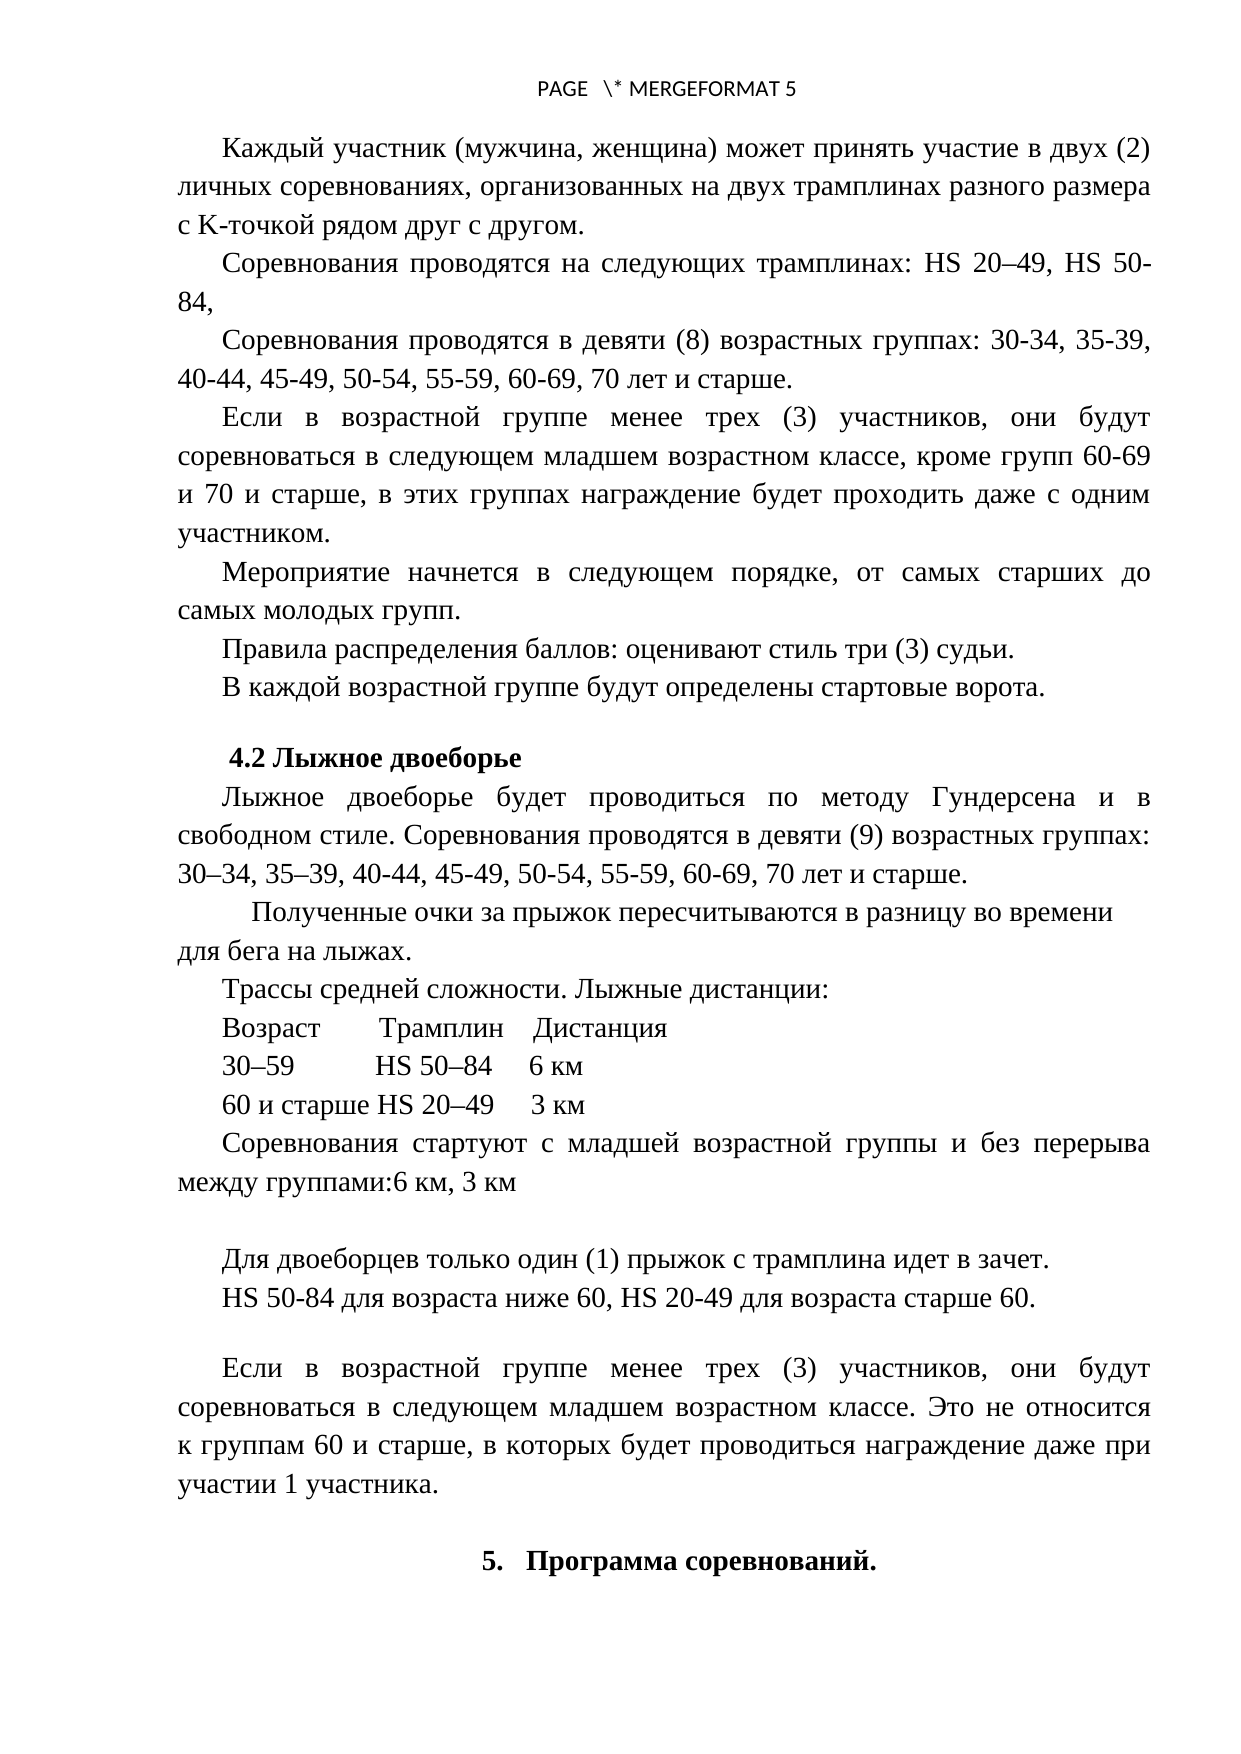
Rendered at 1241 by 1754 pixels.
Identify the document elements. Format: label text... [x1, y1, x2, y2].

list Программа соревнований. [177, 1543, 1152, 1577]
text Полученные очки за прыжок пересчитываются в разницу во времени для бега на лыжах. [177, 894, 1152, 966]
text В каждой возрастной группе будут определены стартовые ворота. [177, 669, 1152, 703]
text Возраст Трамплин Дистанция [177, 1010, 1152, 1043]
text Лыжное двоеборье будет проводиться по методу Гундерсена и в свободном стиле. Соревнования проводятся в девяти (9) возрастных группах: 30–34, 35–39, 40-44, 45-49, 50-54, 55-59, 60-69, 70 лет и старше. [177, 779, 1152, 889]
text 60 и старше HS 20–49 3 км [177, 1087, 1152, 1121]
text Для двоеборцев только один (1) прыжок с трамплина идет в зачет. [177, 1241, 1152, 1275]
text Если в возрастной группе менее трех (3) участников, они будут соревноваться в следующем младшем возрастном классе, кроме групп 60-69 и 70 и старше, в этих группах награждение будет проходить даже с одним участником. [177, 399, 1152, 549]
text Если в возрастной группе менее трех (3) участников, они будут соревноваться в следующем младшем возрастном классе. Это не относится к группам 60 и старше, в которых будет проводиться награждение даже при участии 1 участника. [177, 1350, 1152, 1499]
text Соревнования проводятся на следующих трамплинах: HS 20–49, HS 50-84, [177, 245, 1152, 317]
text HS 50-84 для возраста ниже 60, HS 20-49 для возраста старше 60. [177, 1280, 1152, 1313]
text Соревнования проводятся в девяти (8) возрастных группах: 30-34, 35-39, 40-44, 45-49, 50-54, 55-59, 60-69, 70 лет и старше. [177, 322, 1152, 394]
text Соревнования стартуют с младшей возрастной группы и без перерыва между группами:6 км, 3 км [177, 1126, 1152, 1198]
text Каждый участник (мужчина, женщина) может принять участие в двух (2) личных соревнованиях, организованных на двух трамплинах разного размера с K-точкой рядом друг с другом. [177, 130, 1152, 240]
text 4.2 Лыжное двоеборье [177, 740, 1152, 774]
text 30–59 HS 50–84 6 км [177, 1048, 1152, 1082]
text Мероприятие начнется в следующем порядке, от самых старших до самых молодых групп. [177, 554, 1152, 626]
text Трассы средней сложности. Лыжные дистанции: [177, 971, 1152, 1005]
text Правила распределения баллов: оценивают стиль три (3) судьи. [177, 631, 1152, 664]
